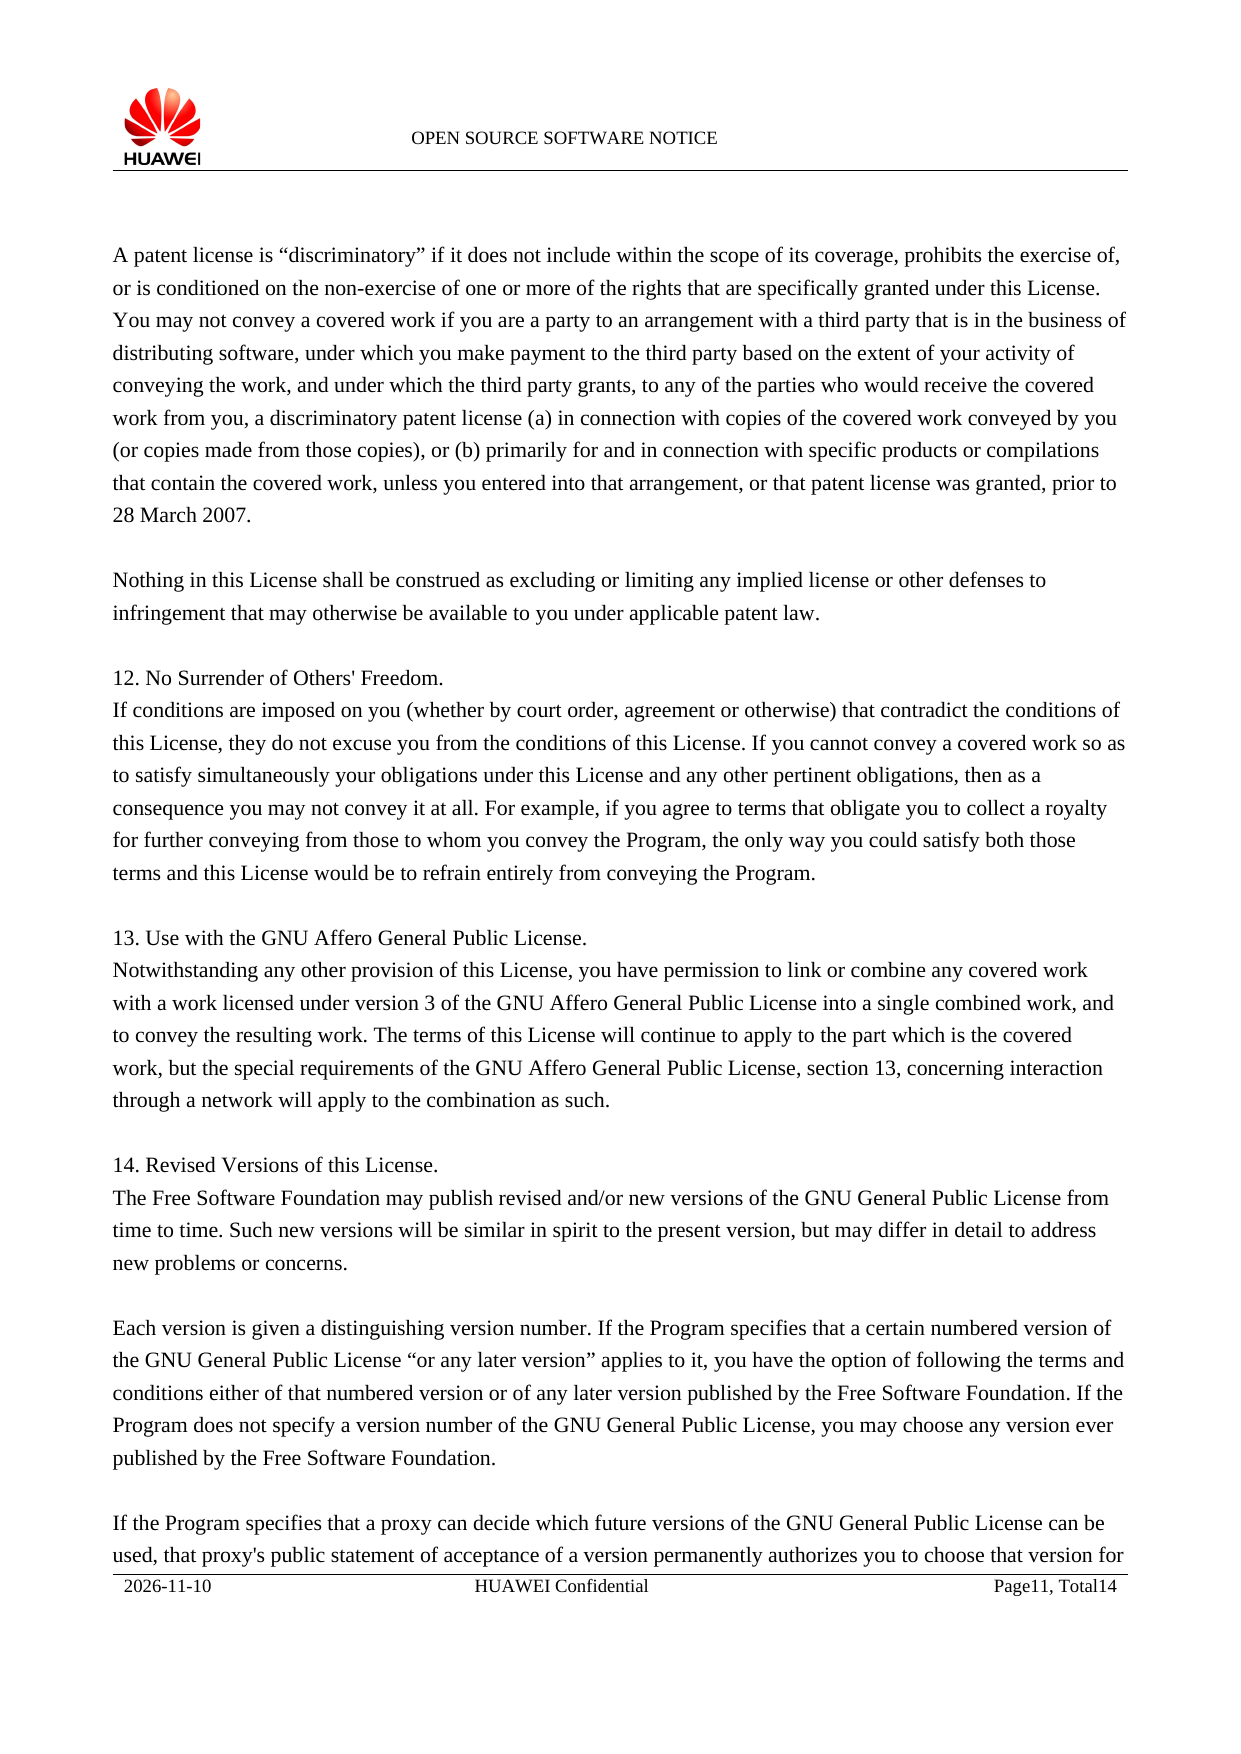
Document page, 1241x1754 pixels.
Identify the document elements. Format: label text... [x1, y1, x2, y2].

picture [124, 88, 201, 165]
